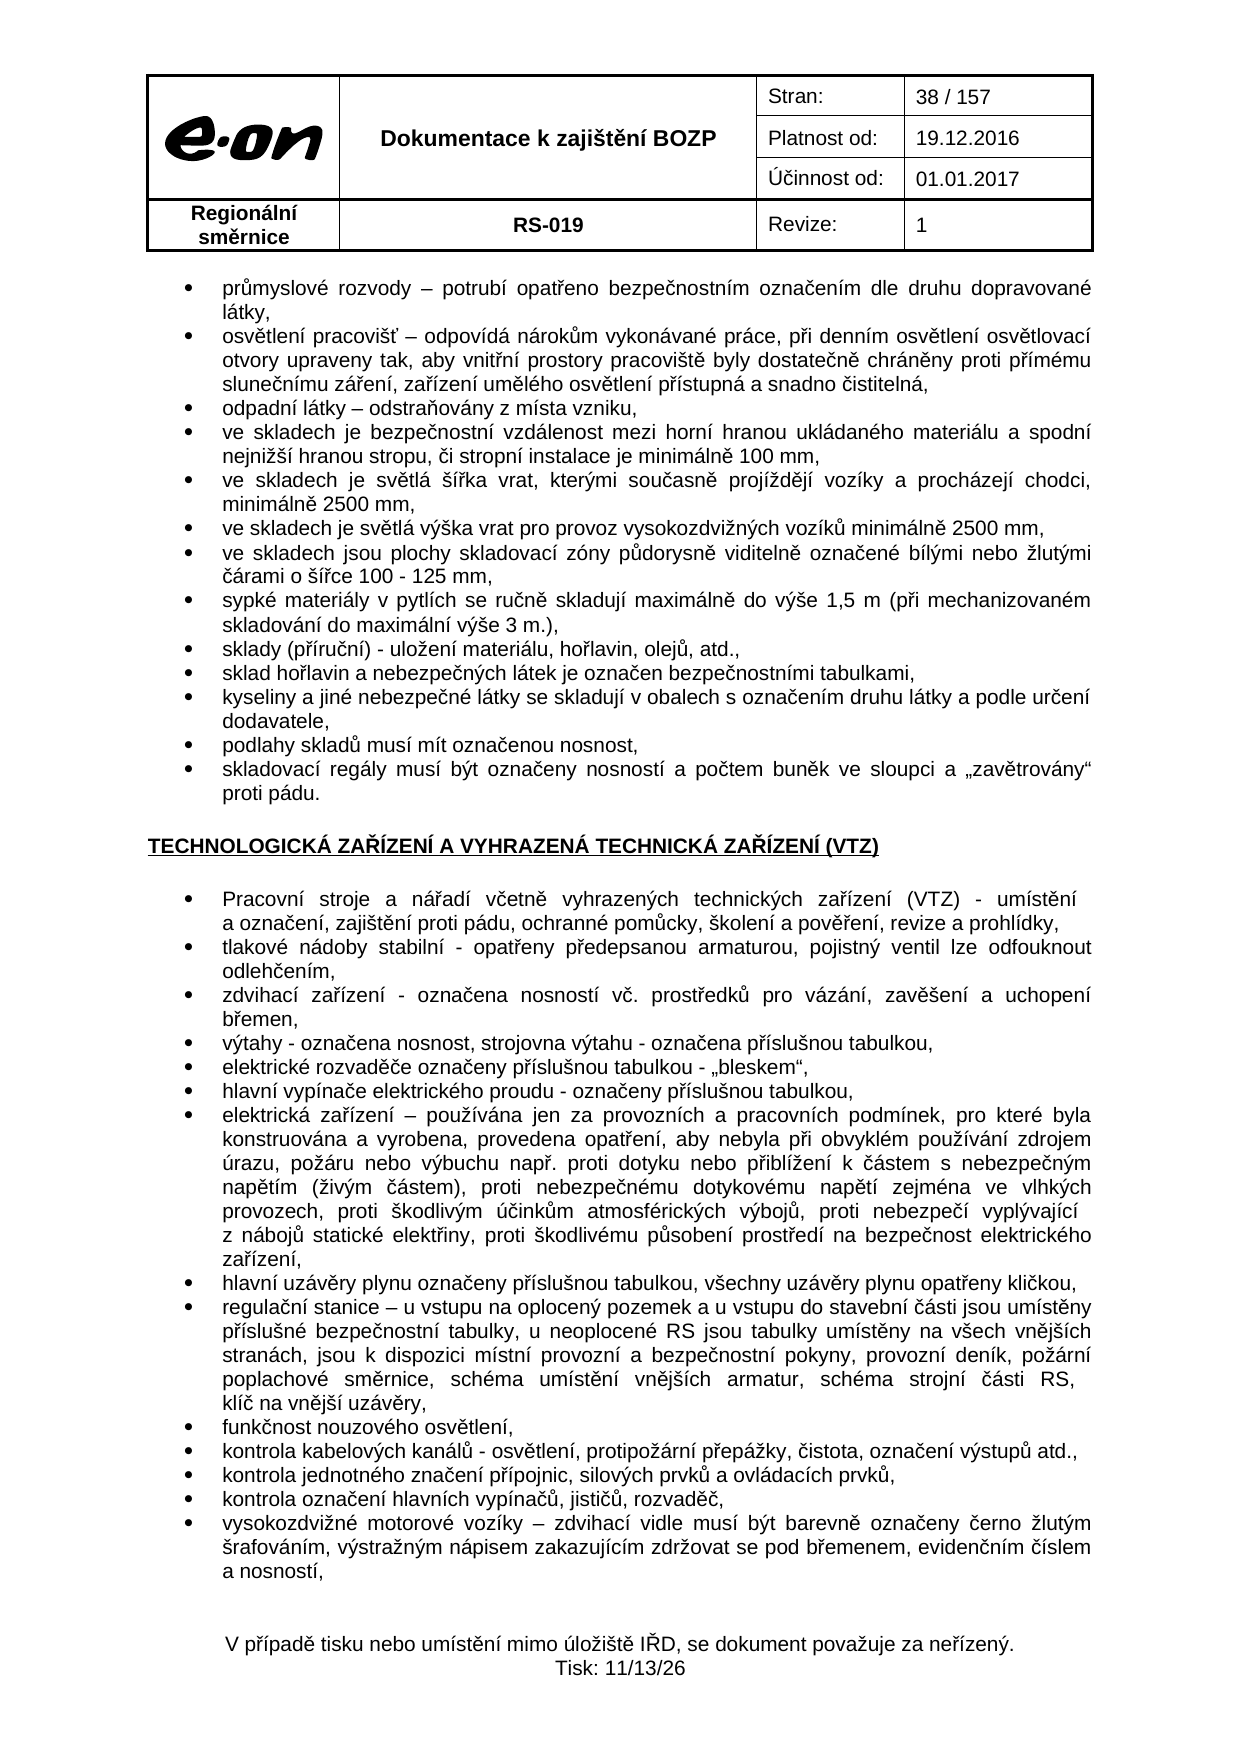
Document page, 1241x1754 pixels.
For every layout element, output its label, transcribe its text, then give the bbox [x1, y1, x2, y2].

list tlakové nádoby stabilní - opatřeny předepsanou armaturou, pojistný ventil lze odfouknout odlehčením, [185, 935, 1092, 983]
list odpadní látky – odstraňovány z místa vzniku, [185, 396, 1092, 420]
list podlahy skladů musí mít označenou nosnost, [185, 732, 1092, 757]
list hlavní vypínače elektrického proudu - označeny příslušnou tabulkou, [185, 1079, 1092, 1103]
list osvětlení pracovišť – odpovídá nárokům vykonávané práce, při denním osvětlení osvětlovací otvory upraveny tak, aby vnitřní prostory pracoviště byly dostatečně chráněny proti přímému slunečnímu záření, zařízení umělého osvětlení přístupná a snadno čistitelná, [185, 324, 1092, 396]
list ve skladech je světlá výška vrat pro provoz vysokozdvižných vozíků minimálně 2500 mm, [185, 516, 1092, 540]
list zdvihací zařízení - označena nosností vč. prostředků pro vázání, zavěšení a uchopení břemen, [185, 983, 1092, 1031]
list kyseliny a jiné nebezpečné látky se skladují v obalech s označením druhu látky a podle určení dodavatele, [185, 684, 1092, 732]
list kontrola kabelových kanálů - osvětlení, protipožární přepážky, čistota, označení výstupů atd., [185, 1439, 1092, 1463]
list hlavní uzávěry plynu označeny příslušnou tabulkou, všechny uzávěry plynu opatřeny kličkou, [185, 1271, 1092, 1295]
list sklady (příruční) - uložení materiálu, hořlavin, olejů, atd., [185, 636, 1092, 660]
list elektrická zařízení – používána jen za provozních a pracovních podmínek, pro které byla konstruována a vyrobena, provedena opatření, aby nebyla při obvyklém používání zdrojem úrazu, požáru nebo výbuchu např. proti dotyku nebo přiblížení k částem s nebezpečným napětím (živým částem), proti nebezpečnému dotykovému napětí zejména ve vlhkých provozech, proti škodlivým účinkům atmosférických výbojů, proti nebezpečí vyplývající z nábojů statické elektřiny, proti škodlivému působení prostředí na bezpečnost elektrického zařízení, [185, 1103, 1092, 1271]
list kontrola označení hlavních vypínačů, jističů, rozvaděč, [185, 1487, 1092, 1511]
list sypké materiály v pytlích se ručně skladují maximálně do výše 1,5 m (při mechanizovaném skladování do maximální výše 3 m.), [185, 588, 1092, 636]
list ve skladech je světlá šířka vrat, kterými současně projíždějí vozíky a procházejí chodci, minimálně 2500 mm, [185, 468, 1092, 516]
list regulační stanice – u vstupu na oplocený pozemek a u vstupu do stavební části jsou umístěny příslušné bezpečnostní tabulky, u neoplocené RS jsou tabulky umístěny na všech vnějších stranách, jsou k dispozici místní provozní a bezpečnostní pokyny, provozní deník, požární poplachové směrnice, schéma umístění vnějších armatur, schéma strojní části RS, klíč na vnější uzávěry, [185, 1295, 1092, 1415]
title TECHNOLOGICKÁ ZAŘÍZENÍ A VYHRAZENÁ TECHNICKÁ ZAŘÍZENÍ (VTZ) [148, 834, 1092, 858]
list skladovací regály musí být označeny nosností a počtem buněk ve sloupci a „zavětrovány“ proti pádu. [185, 757, 1092, 804]
list elektrické rozvaděče označeny příslušnou tabulkou - „bleskem“, [185, 1055, 1092, 1079]
list kontrola jednotného značení přípojnic, silových prvků a ovládacích prvků, [185, 1463, 1092, 1487]
list průmyslové rozvody – potrubí opatřeno bezpečnostním označením dle druhu dopravované látky, [185, 276, 1092, 324]
list Pracovní stroje a nářadí včetně vyhrazených technických zařízení (VTZ) - umístění a označení, zajištění proti pádu, ochranné pomůcky, školení a pověření, revize a prohlídky, [185, 887, 1092, 935]
list vysokozdvižné motorové vozíky – zdvihací vidle musí být barevně označeny černo žlutým šrafováním, výstražným nápisem zakazujícím zdržovat se pod břemenem, evidenčním číslem a nosností, [185, 1511, 1092, 1583]
list ve skladech jsou plochy skladovací zóny půdorysně viditelně označené bílými nebo žlutými čárami o šířce 100 - 125 mm, [185, 540, 1092, 588]
list výtahy - označena nosnost, strojovna výtahu - označena příslušnou tabulkou, [185, 1031, 1092, 1055]
list sklad hořlavin a nebezpečných látek je označen bezpečnostními tabulkami, [185, 660, 1092, 684]
list funkčnost nouzového osvětlení, [185, 1415, 1092, 1439]
list ve skladech je bezpečnostní vzdálenost mezi horní hranou ukládaného materiálu a spodní nejnižší hranou stropu, či stropní instalace je minimálně 100 mm, [185, 420, 1092, 468]
